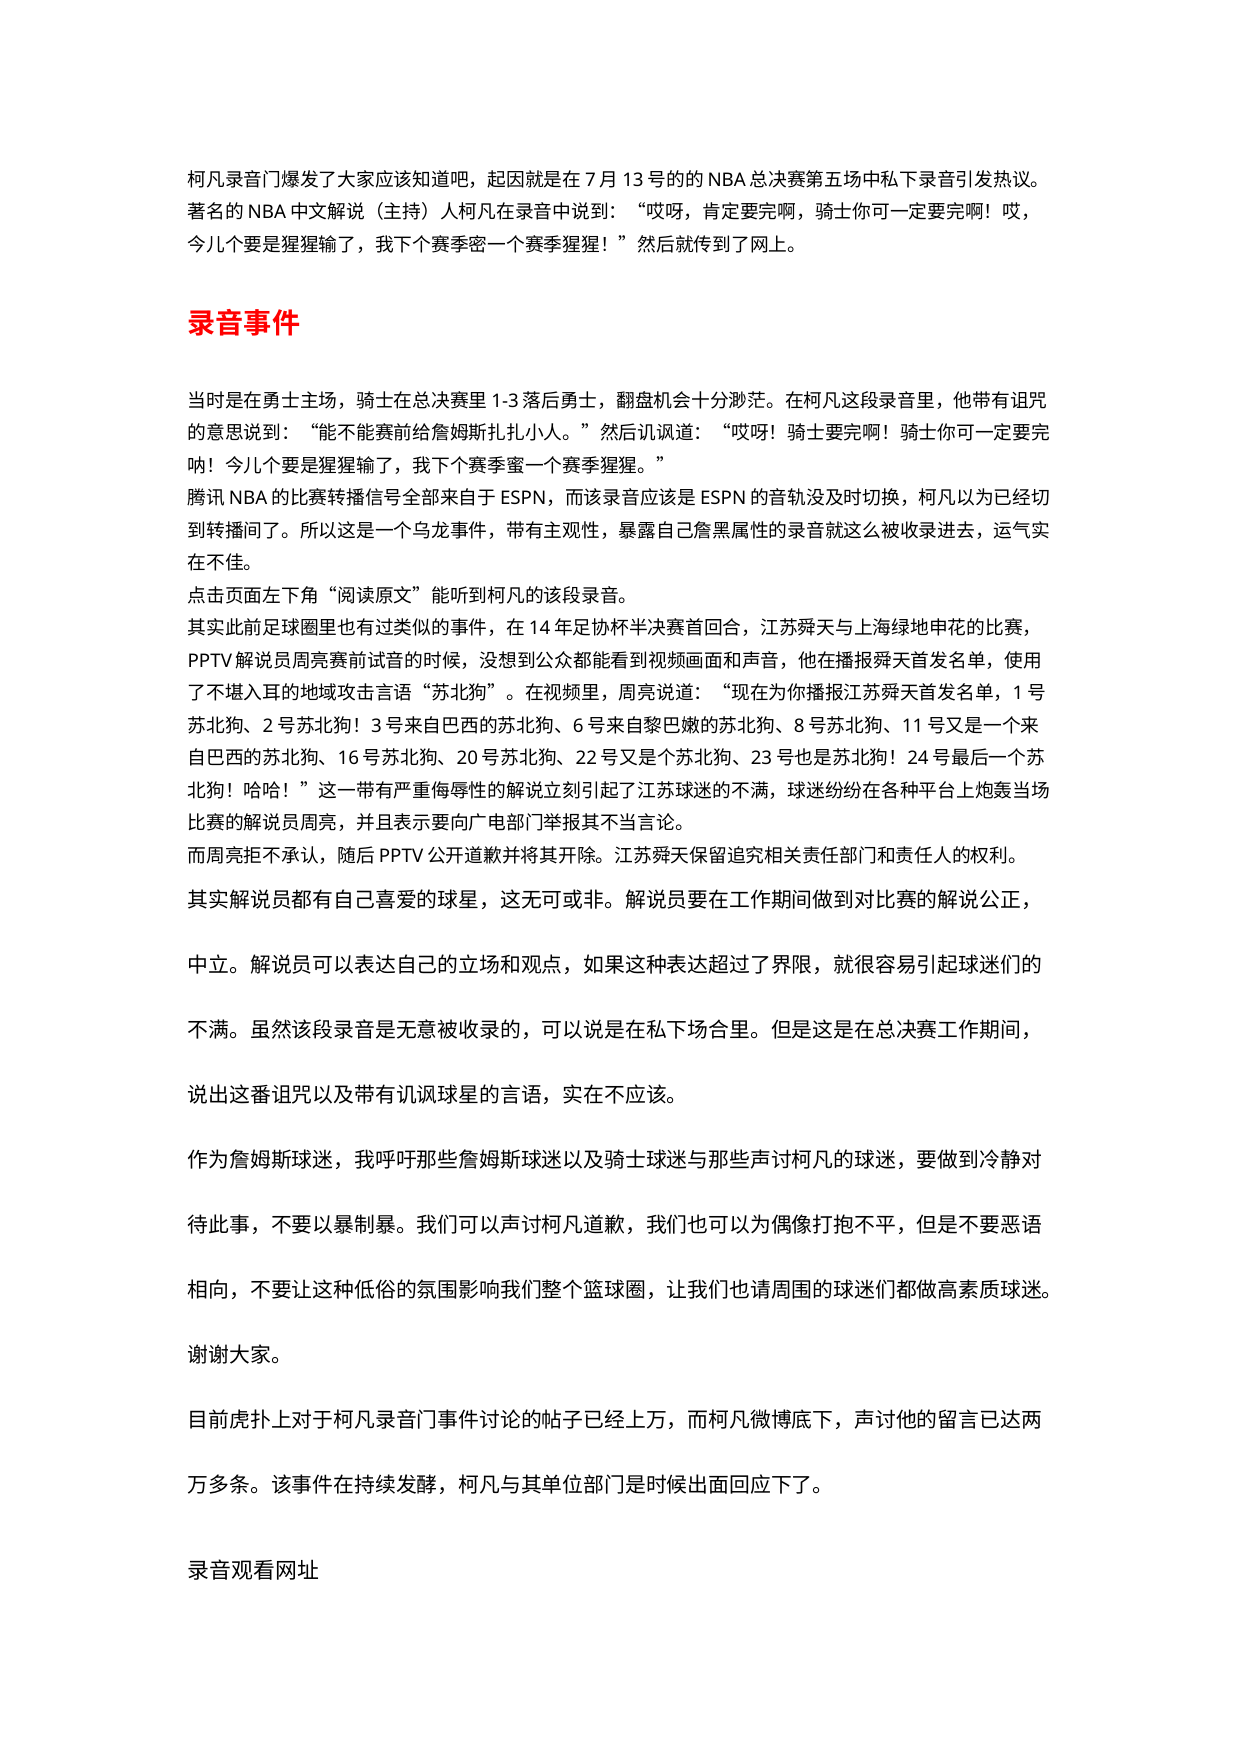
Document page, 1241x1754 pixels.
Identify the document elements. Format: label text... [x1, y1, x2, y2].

text 其实此前足球圈里也有过类似的事件，在14年足协杯半决赛首回合，江苏舜天与上海绿地申花的比赛，PPTV解说员周亮赛前试音的时候，没想到公众都能看到视频画面和声音，他在播报舜天首发名单，使用了不堪入耳的地域攻击言语“苏北狗”。在视频里，周亮说道：“现在为你播报江苏舜天首发名单，1号苏北狗、2号苏北狗！3号来自巴西的苏北狗、6号来自黎巴嫩的苏北狗、8号苏北狗、11号又是一个来自巴西的苏北狗、16号苏北狗、20号苏北狗、22号又是个苏北狗、23号也是苏北狗！24号最后一个苏北狗！哈哈！”这一带有严重侮辱性的解说立刻引起了江苏球迷的不满，球迷纷纷在各种平台上炮轰当场比赛的解说员周亮，并且表示要向广电部门举报其不当言论。 [187, 610, 1053, 838]
text 作为詹姆斯球迷，我呼吁那些詹姆斯球迷以及骑士球迷与那些声讨柯凡的球迷，要做到冷静对待此事，不要以暴制暴。我们可以声讨柯凡道歉，我们也可以为偶像打抱不平，但是不要恶语相向，不要让这种低俗的氛围影响我们整个篮球圈，让我们也请周围的球迷们都做高素质球迷。谢谢大家。 [187, 1130, 1053, 1390]
text 柯凡录音门爆发了大家应该知道吧，起因就是在7月13号的的NBA总决赛第五场中私下录音引发热议。著名的NBA中文解说（主持）人柯凡在录音中说到：“哎呀，肯定要完啊，骑士你可一定要完啊！哎，今儿个要是猩猩输了，我下个赛季密一个赛季猩猩！”然后就传到了网上。 [187, 162, 1053, 259]
text 目前虎扑上对于柯凡录音门事件讨论的帖子已经上万，而柯凡微博底下，声讨他的留言已达两万多条。该事件在持续发酵，柯凡与其单位部门是时候出面回应下了。 [187, 1390, 1053, 1520]
text 录音观看网址 [187, 1553, 1053, 1585]
text 点击页面左下角“阅读原文”能听到柯凡的该段录音。 [187, 578, 1053, 610]
text 当时是在勇士主场，骑士在总决赛里1-3落后勇士，翻盘机会十分渺茫。在柯凡这段录音里，他带有诅咒的意思说到：“能不能赛前给詹姆斯扎扎小人。”然后讥讽道：“哎呀！骑士要完啊！骑士你可一定要完呐！今儿个要是猩猩输了，我下个赛季蜜一个赛季猩猩。” [187, 383, 1053, 480]
text 腾讯NBA的比赛转播信号全部来自于ESPN，而该录音应该是ESPN的音轨没及时切换，柯凡以为已经切到转播间了。所以这是一个乌龙事件，带有主观性，暴露自己詹黑属性的录音就这么被收录进去，运气实在不佳。 [187, 480, 1053, 578]
subtitle 录音事件 [187, 289, 1053, 354]
text 其实解说员都有自己喜爱的球星，这无可或非。解说员要在工作期间做到对比赛的解说公正，中立。解说员可以表达自己的立场和观点，如果这种表达超过了界限，就很容易引起球迷们的不满。虽然该段录音是无意被收录的，可以说是在私下场合里。但是这是在总决赛工作期间，说出这番诅咒以及带有讥讽球星的言语，实在不应该。 [187, 870, 1053, 1130]
text 而周亮拒不承认，随后PPTV公开道歉并将其开除。江苏舜天保留追究相关责任部门和责任人的权利。 [187, 838, 1053, 870]
